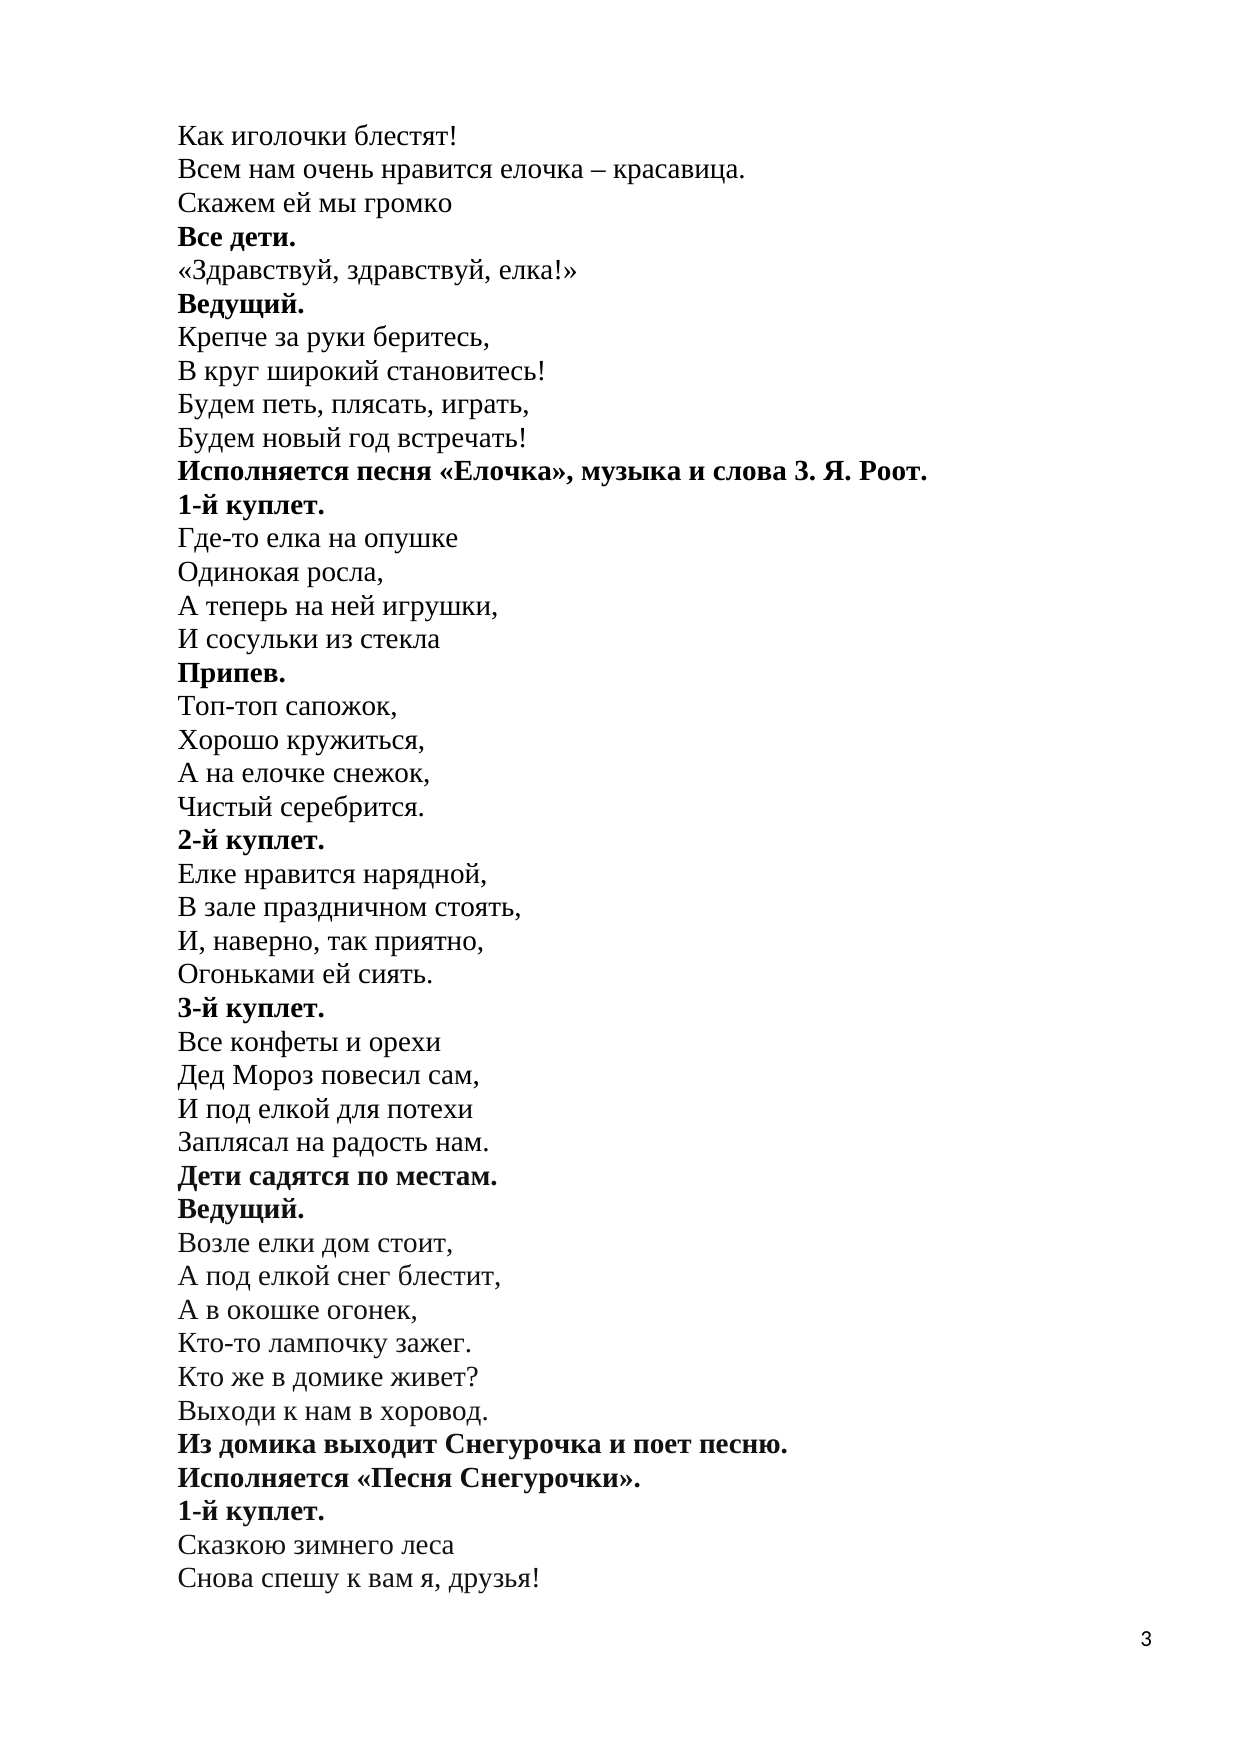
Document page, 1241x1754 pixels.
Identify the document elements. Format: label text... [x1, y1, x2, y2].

text Выходи к нам в хоровод. [177, 1393, 1152, 1426]
text Топ-топ сапожок, [177, 688, 1152, 722]
text Возле елки дом стоит, [177, 1225, 1152, 1258]
text Из домика выходит Снегурочка и поет песню. [177, 1426, 1152, 1460]
text Сказкою зимнего леса [177, 1527, 1152, 1560]
text Ведущий. [177, 1191, 1152, 1225]
text Припев. [177, 655, 1152, 688]
text Все конфеты и орехи [177, 1024, 1152, 1057]
text Хорошо кружиться, [177, 722, 1152, 755]
text Где-то елка на опушке [177, 521, 1152, 554]
text Дети садятся по местам. [177, 1158, 1152, 1191]
text 2-й куплет. [177, 822, 1152, 856]
text Елке нравится нарядной, [177, 856, 1152, 889]
text Чистый серебрится. [177, 789, 1152, 822]
text Огоньками ей сиять. [177, 957, 1152, 990]
text Снова спешу к вам я, друзья! [177, 1560, 1152, 1594]
text Исполняется песня «Елочка», музыка и слова 3. Я. Роот. [177, 453, 1152, 487]
text Будем новый год встречать! [177, 420, 1152, 453]
text Скажем ей мы громко [177, 185, 1152, 219]
text 1-й куплет. [177, 1493, 1152, 1527]
text Будем петь, плясать, играть, [177, 386, 1152, 420]
text Крепче за руки беритесь, [177, 319, 1152, 353]
text «Здравствуй, здравствуй, елка!» [177, 252, 1152, 286]
text Кто-то лампочку зажег. [177, 1326, 1152, 1359]
text Кто же в домике живет? [177, 1359, 1152, 1393]
text 1-й куплет. [177, 487, 1152, 521]
text Заплясал на радость нам. [177, 1124, 1152, 1158]
text А в окошке огонек, [177, 1292, 1152, 1326]
text А теперь на ней игрушки, [177, 588, 1152, 621]
text Одинокая росла, [177, 554, 1152, 588]
text И сосульки из стекла [177, 621, 1152, 655]
text Ведущий. [177, 286, 1152, 319]
text В зале праздничном стоять, [177, 889, 1152, 923]
text А под елкой снег блестит, [177, 1258, 1152, 1292]
text В круг широкий становитесь! [177, 353, 1152, 386]
text И, наверно, так приятно, [177, 923, 1152, 957]
text И под елкой для потехи [177, 1091, 1152, 1124]
text Все дети. [177, 219, 1152, 252]
text 3-й куплет. [177, 990, 1152, 1024]
text Всем нам очень нравится елочка – красавица. [177, 152, 1152, 185]
text Как иголочки блестят! [177, 118, 1152, 152]
text Исполняется «Песня Снегурочки». [177, 1460, 1152, 1493]
text Дед Мороз повесил сам, [177, 1057, 1152, 1091]
text А на елочке снежок, [177, 755, 1152, 789]
